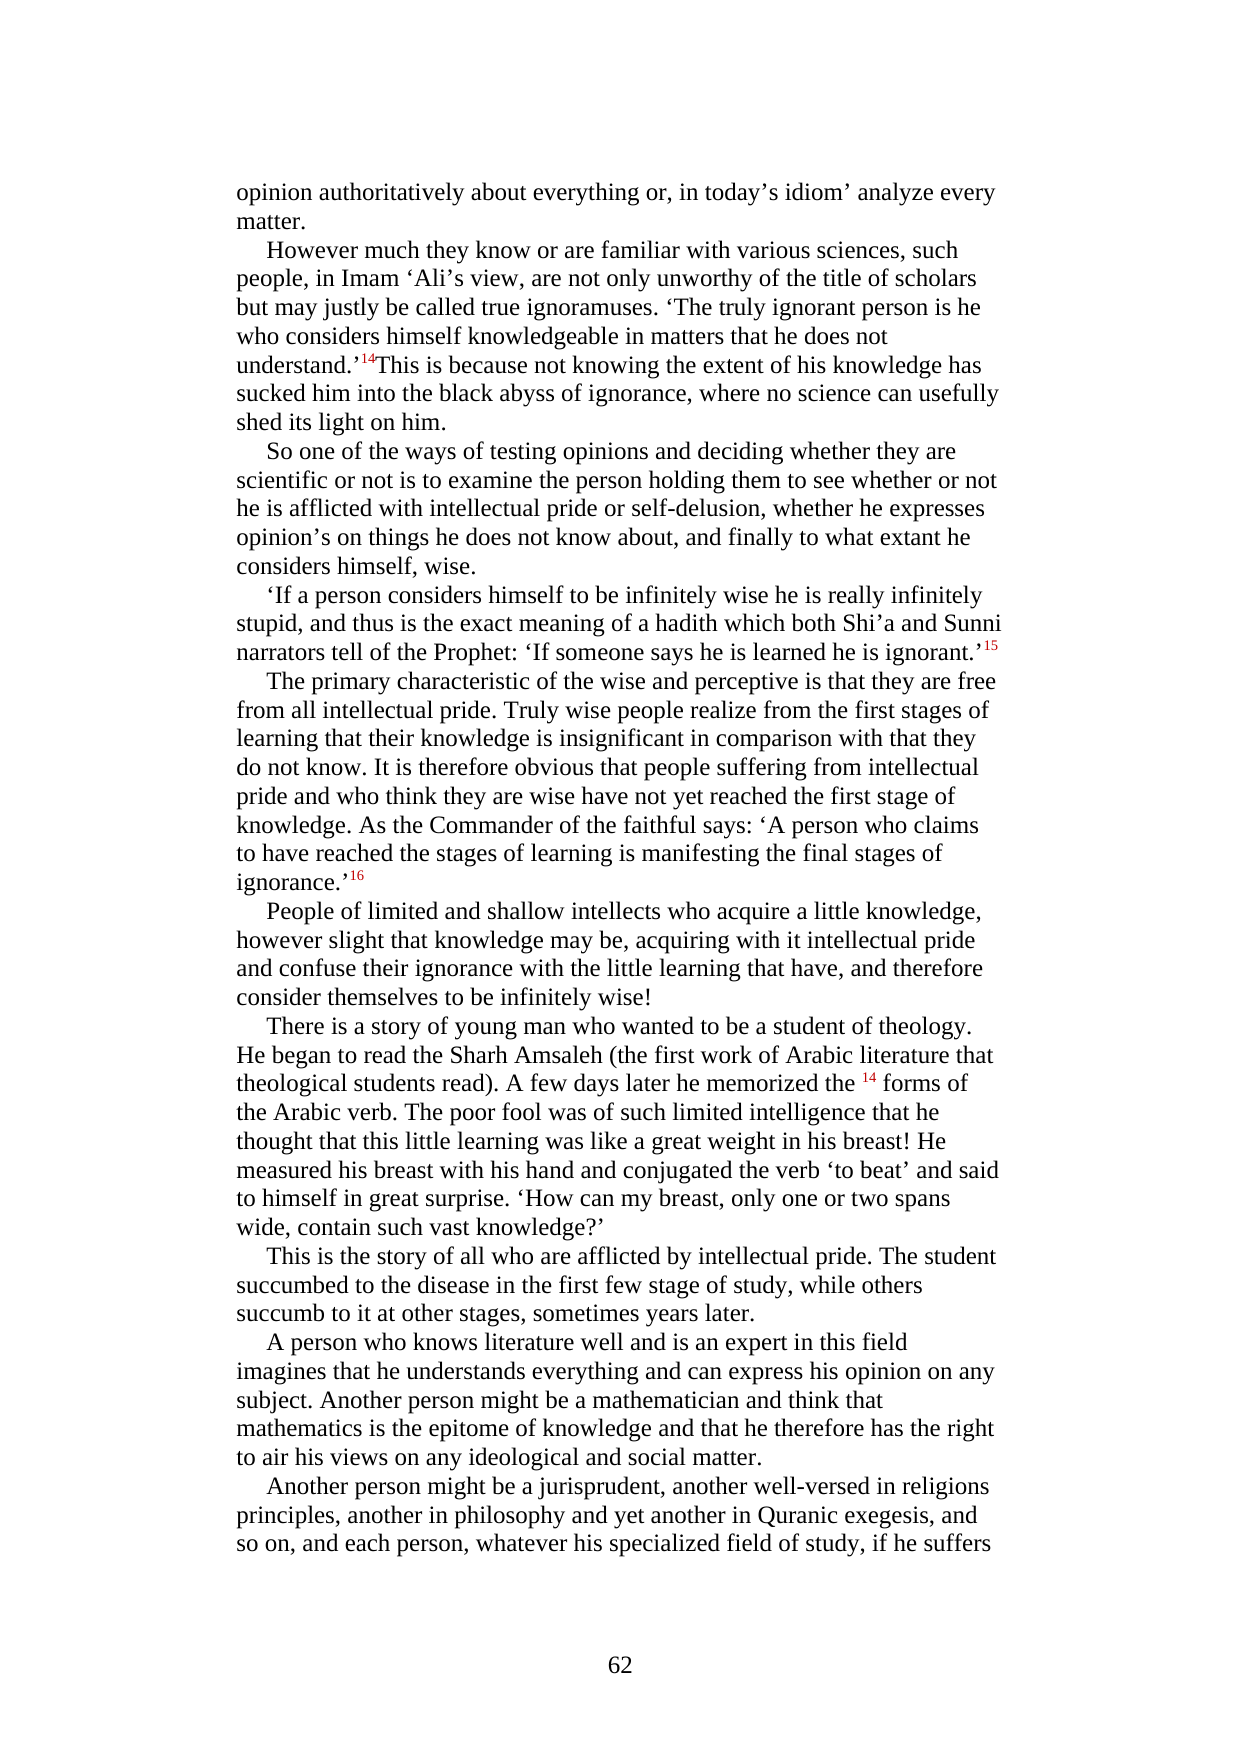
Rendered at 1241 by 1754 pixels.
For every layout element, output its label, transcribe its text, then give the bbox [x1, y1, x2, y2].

text People of limited and shallow intellects who acquire a little knowledge, however slight that knowledge may be, acquiring with it intellectual pride and confuse their ignorance with the little learning that have, and therefore consider themselves to be infinitely wise! [236, 896, 1004, 1011]
text However much they know or are familiar with various sciences, such people, in Imam ‘Ali’s view, are not only unworthy of the title of scholars but may justly be called true ignoramuses. ‘The truly ignorant person is he who considers himself knowledgeable in matters that he does not understand.’14This is because not knowing the extent of his knowledge has sucked him into the black abyss of ignorance, where no science can usefully shed its light on him. [236, 235, 1004, 436]
text So one of the ways of testing opinions and deciding whether they are scientific or not is to examine the person holding them to see whether or not he is afflicted with intellectual pride or self-delusion, whether he expresses opinion’s on things he does not know about, and finally to what extant he considers himself, wise. [236, 436, 1004, 580]
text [236, 177, 1004, 235]
text This is the story of all who are afflicted by intellectual pride. The student succumbed to the disease in the first few stage of study, while others succumb to it at other stages, sometimes years later. [236, 1241, 1004, 1327]
text ‘If a person considers himself to be infinitely wise he is really infinitely stupid, and thus is the exact meaning of a hadith which both Shi’a and Sunni narrators tell of the Prophet: ‘If someone says he is learned he is ignorant.’15 [236, 580, 1004, 666]
text There is a story of young man who wanted to be a student of theology. He began to read the Sharh Amsaleh (the first work of Arabic literature that theological students read). A few days later he memorized the 14 forms of the Arabic verb. The poor fool was of such limited intelligence that he thought that this little learning was like a great weight in his breast! He measured his breast with his hand and conjugated the verb ‘to beat’ and said to himself in great surprise. ‘How can my breast, only one or two spans wide, contain such vast knowledge?’ [236, 1011, 1004, 1241]
text A person who knows literature well and is an expert in this field imagines that he understands everything and can express his opinion on any subject. Another person might be a mathematician and think that mathematics is the epitome of knowledge and that he therefore has the right to air his views on any ideological and social matter. [236, 1327, 1004, 1471]
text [236, 1471, 1004, 1557]
text The primary characteristic of the wise and perceptive is that they are free from all intellectual pride. Truly wise people realize from the first stages of learning that their knowledge is insignificant in comparison with that they do not know. It is therefore obvious that people suffering from intellectual pride and who think they are wise have not yet reached the first stage of knowledge. As the Commander of the faithful says: ‘A person who claims to have reached the stages of learning is manifesting the final stages of ignorance.’16 [236, 666, 1004, 896]
